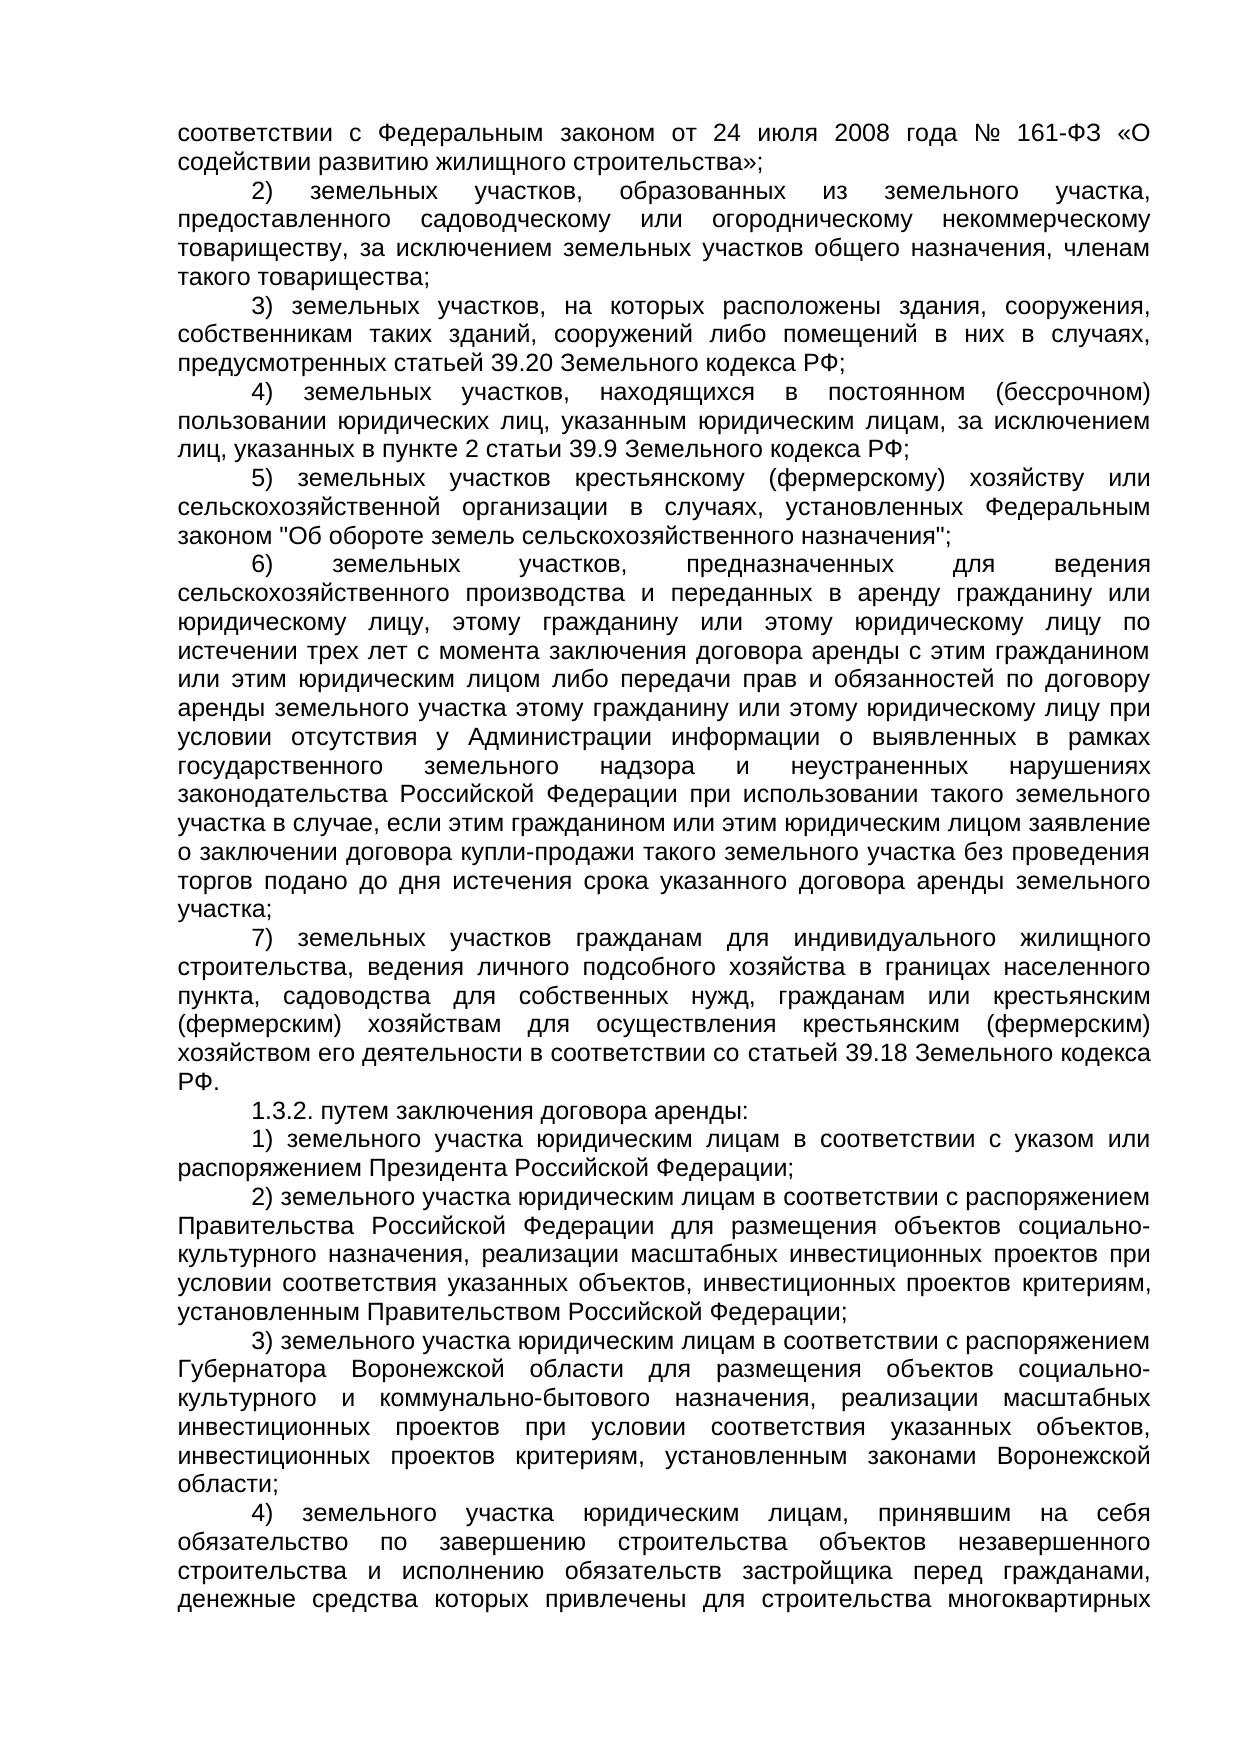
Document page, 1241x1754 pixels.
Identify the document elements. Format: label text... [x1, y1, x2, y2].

text 7) земельных участков гражданам для индивидуального жилищного строительства, ведения личного подсобного хозяйства в границах населенного пункта, садоводства для собственных нужд, гражданам или крестьянским (фермерским) хозяйствам для осуществления крестьянским (фермерским) хозяйством его деятельности в соответствии со статьей 39.18 Земельного кодекса РФ. [177, 923, 1152, 1096]
text 6) земельных участков, предназначенных для ведения сельскохозяйственного производства и переданных в аренду гражданину или юридическому лицу, этому гражданину или этому юридическому лицу по истечении трех лет с момента заключения договора аренды с этим гражданином или этим юридическим лицом либо передачи прав и обязанностей по договору аренды земельного участка этому гражданину или этому юридическому лицу при условии отсутствия у Администрации информации о выявленных в рамках государственного земельного надзора и неустраненных нарушениях законодательства Российской Федерации при использовании такого земельного участка в случае, если этим гражданином или этим юридическим лицом заявление о заключении договора купли-продажи такого земельного участка без проведения торгов подано до дня истечения срока указанного договора аренды земельного участка; [177, 549, 1152, 923]
text 3) земельного участка юридическим лицам в соответствии с распоряжением Губернатора Воронежской области для размещения объектов социально-культурного и коммунально-бытового назначения, реализации масштабных инвестиционных проектов при условии соответствия указанных объектов, инвестиционных проектов критериям, установленным законами Воронежской области; [177, 1326, 1152, 1498]
text 2) земельного участка юридическим лицам в соответствии с распоряжением Правительства Российской Федерации для размещения объектов социально-культурного назначения, реализации масштабных инвестиционных проектов при условии соответствия указанных объектов, инвестиционных проектов критериям, установленным Правительством Российской Федерации; [177, 1182, 1152, 1326]
text 4) земельных участков, находящихся в постоянном (бессрочном) пользовании юридических лиц, указанным юридическим лицам, за исключением лиц, указанных в пункте 2 статьи 39.9 Земельного кодекса РФ; [177, 377, 1152, 463]
text 5) земельных участков крестьянскому (фермерскому) хозяйству или сельскохозяйственной организации в случаях, установленных Федеральным законом "Об обороте земель сельскохозяйственного назначения"; [177, 463, 1152, 549]
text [177, 1498, 1152, 1613]
text 1) земельного участка юридическим лицам в соответствии с указом или распоряжением Президента Российской Федерации; [177, 1124, 1152, 1182]
text 3) земельных участков, на которых расположены здания, сооружения, собственникам таких зданий, сооружений либо помещений в них в случаях, предусмотренных статьей 39.20 Земельного кодекса РФ; [177, 291, 1152, 377]
text 2) земельных участков, образованных из земельного участка, предоставленного садоводческому или огородническому некоммерческому товариществу, за исключением земельных участков общего назначения, членам такого товарищества; [177, 176, 1152, 291]
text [177, 118, 1152, 176]
text 1.3.2. путем заключения договора аренды: [177, 1096, 1152, 1124]
